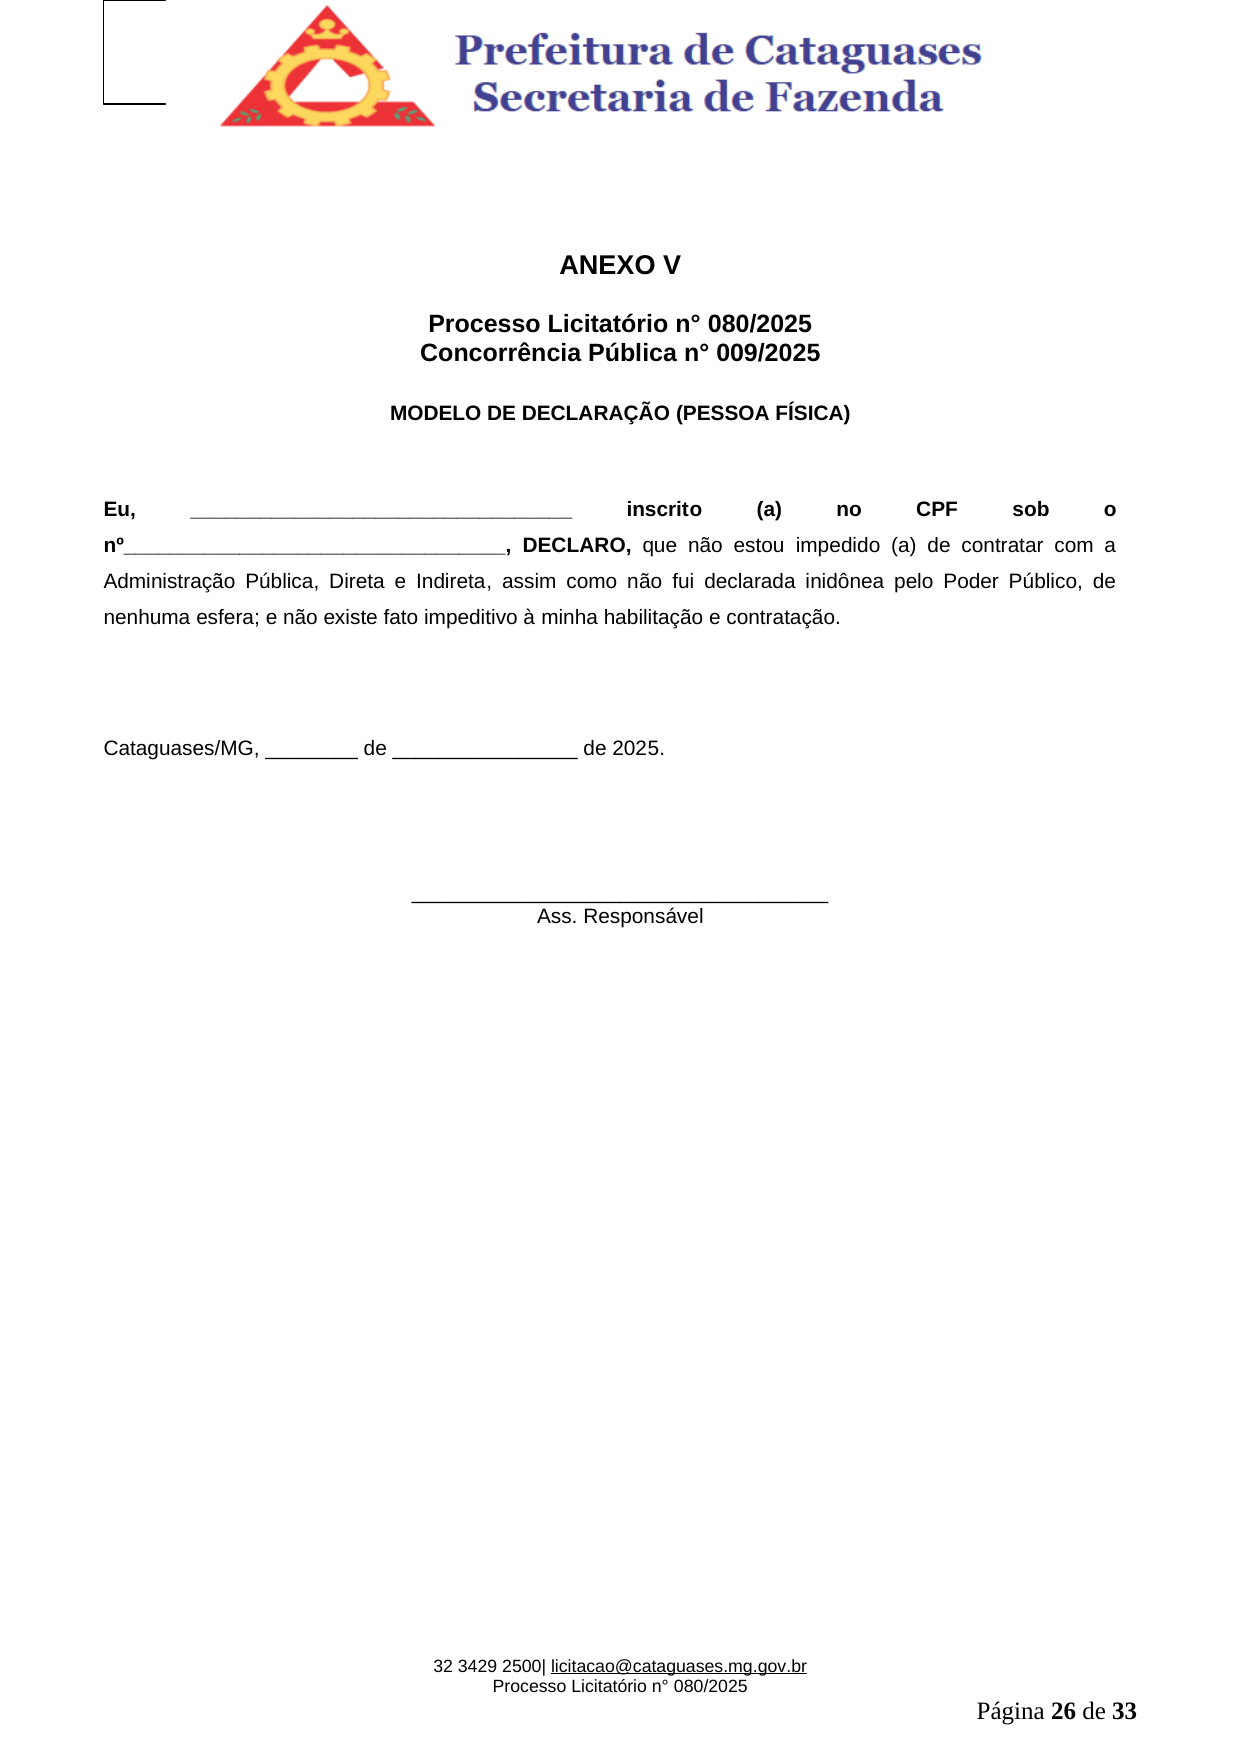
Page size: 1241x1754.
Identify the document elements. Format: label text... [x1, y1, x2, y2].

picture [165, 0, 1075, 148]
text ____________________________________ [103, 880, 1137, 904]
text Concorrência Pública n° 009/2025 [103, 338, 1137, 367]
text Ass. Responsável [103, 904, 1137, 928]
text MODELO DE DECLARAÇÃO (PESSOA FÍSICA) [103, 401, 1137, 425]
text Processo Licitatório n° 080/2025 [103, 309, 1137, 338]
text Cataguases/MG, ________ de ________________ de 2025. [103, 736, 1137, 760]
list Eu, _________________________________ inscrito (a) no CPF sob o nº_________________________________, DECLARO, que não estou impedido (a) de contratar com a Administração Pública, Direta e Indireta, assim como não fui declarada inidônea pelo Poder Público, de nenhuma esfera; e não existe fato impeditivo à minha habilitação e contratação. [103, 497, 1117, 628]
text ANEXO V [103, 249, 1137, 280]
